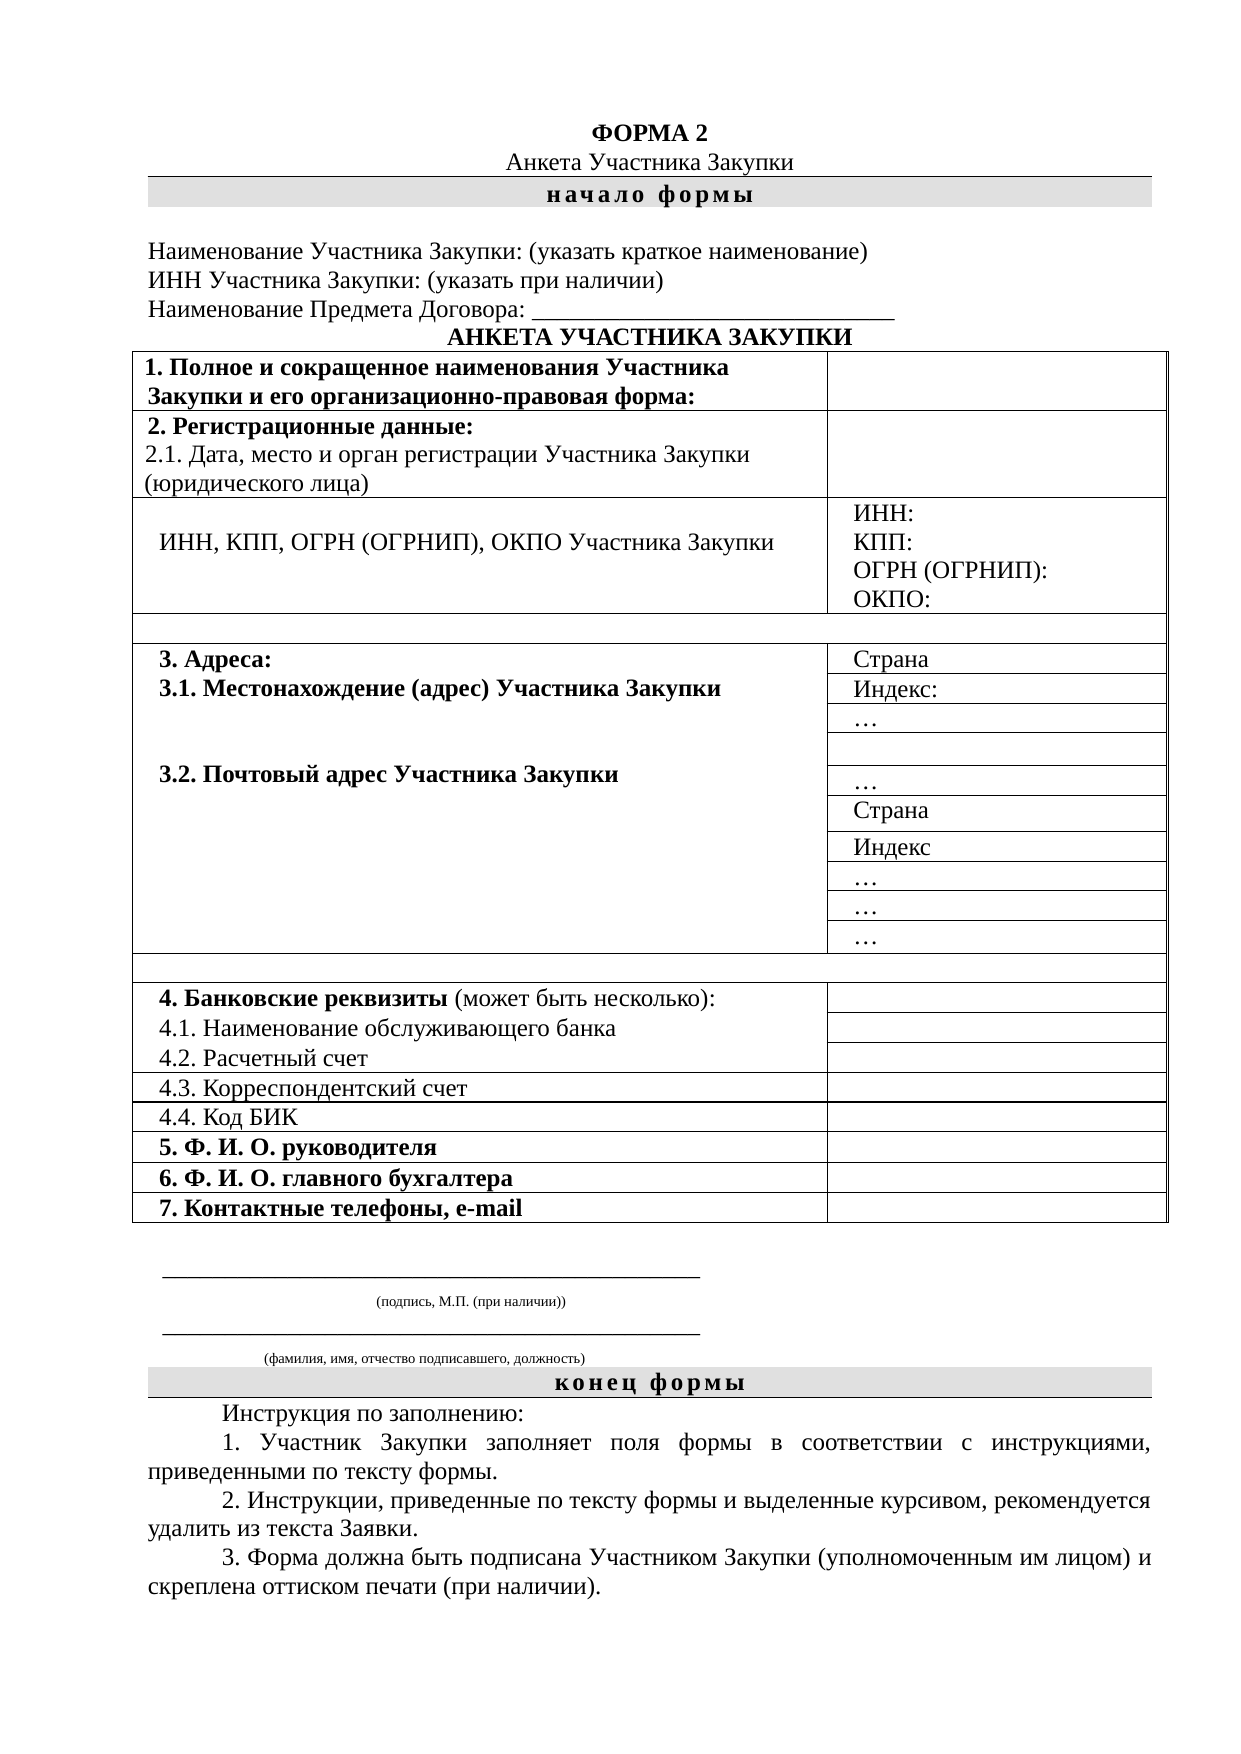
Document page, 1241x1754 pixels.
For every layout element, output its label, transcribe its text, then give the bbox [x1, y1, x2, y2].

table_cell … [828, 766, 1166, 794]
text Наименование Предмета Договора: _____________________________ [148, 294, 1152, 322]
table_cell [133, 614, 1166, 643]
text ФОРМА 2 [148, 118, 1152, 147]
table_cell Индекс: [828, 674, 1166, 702]
text конец формы [148, 1367, 1152, 1397]
table_cell [828, 1193, 1166, 1222]
text ___________________________________________ [148, 1309, 1152, 1338]
table_cell ИНН, КПП, ОГРН (ОГРНИП), ОКПО Участника Закупки [133, 498, 827, 613]
table_cell [133, 954, 827, 982]
table_cell [828, 1043, 1166, 1072]
text 3. Форма должна быть подписана Участником Закупки (уполномоченным им лицом) и скреплена оттиском печати (при наличии). [148, 1542, 1152, 1600]
text 2. Инструкции, приведенные по тексту формы и выделенные курсивом, рекомендуется удалить из текста Заявки. [148, 1485, 1152, 1542]
table_header [828, 352, 1166, 410]
table_cell [828, 1013, 1166, 1042]
text Наименование Участника Закупки: (указать краткое наименование) [148, 236, 1152, 265]
table_cell … [828, 862, 1166, 890]
table_cell Регистрационные данные: 2.1. Дата, место и орган регистрации Участника Закупки (юридического лица) [133, 411, 827, 497]
table_cell 4.2. Расчетный счет [133, 1042, 827, 1072]
text Анкета Участника Закупки [148, 147, 1152, 176]
text начало формы [148, 177, 1152, 207]
text ___________________________________________ [148, 1252, 1152, 1280]
table_cell … [828, 891, 1166, 920]
table_cell [828, 983, 1166, 1012]
table_cell Контактные телефоны, е-mail [133, 1193, 827, 1222]
text АНКЕТА УЧАСТНИКА ЗАКУПКИ [148, 322, 1152, 351]
table_cell [828, 1103, 1166, 1131]
table_cell [828, 1132, 1166, 1162]
table_cell Индекс [828, 832, 1166, 861]
table_cell … [828, 704, 1166, 732]
text 1. Участник Закупки заполняет поля формы в соответствии с инструкциями, приведенными по тексту формы. [148, 1427, 1152, 1485]
table_cell Ф. И. О. руководителя [133, 1132, 827, 1162]
text (фамилия, имя, отчество подписавшего, должность) [148, 1338, 1152, 1367]
table_cell ИНН: КПП: ОГРН (ОГРНИП): ОКПО: [828, 498, 1166, 613]
table_cell [828, 1073, 1166, 1101]
table_cell … [828, 921, 1166, 952]
table_cell [828, 733, 1166, 765]
table_cell [828, 411, 1166, 497]
table_cell 3. Адреса: 3.1. Местонахождение (адрес) Участника Закупки 3.2. Почтовый адрес Участника Закупки [133, 644, 827, 952]
table_cell 4.3. Корреспондентский счет [133, 1073, 827, 1101]
text (подпись, М.П. (при наличии)) [148, 1280, 1152, 1309]
table_cell Страна [828, 796, 1166, 831]
table_cell [827, 954, 1166, 982]
text Инструкция по заполнению: [148, 1398, 1152, 1427]
text ИНН Участника Закупки: (указать при наличии) [148, 265, 1152, 294]
table_header Полное и сокращенное наименования Участника Закупки и его организационно-правовая форма: [133, 352, 827, 410]
table_cell 4.1. Наименование обслуживающего банка [133, 1012, 827, 1042]
table_cell Банковские реквизиты (может быть несколько): [133, 983, 827, 1012]
table_cell Ф. И. О. главного бухгалтера [133, 1163, 827, 1192]
table_cell Страна [828, 644, 1166, 673]
table_cell [828, 1163, 1166, 1192]
table_cell 4.4. Код БИК [133, 1103, 827, 1131]
